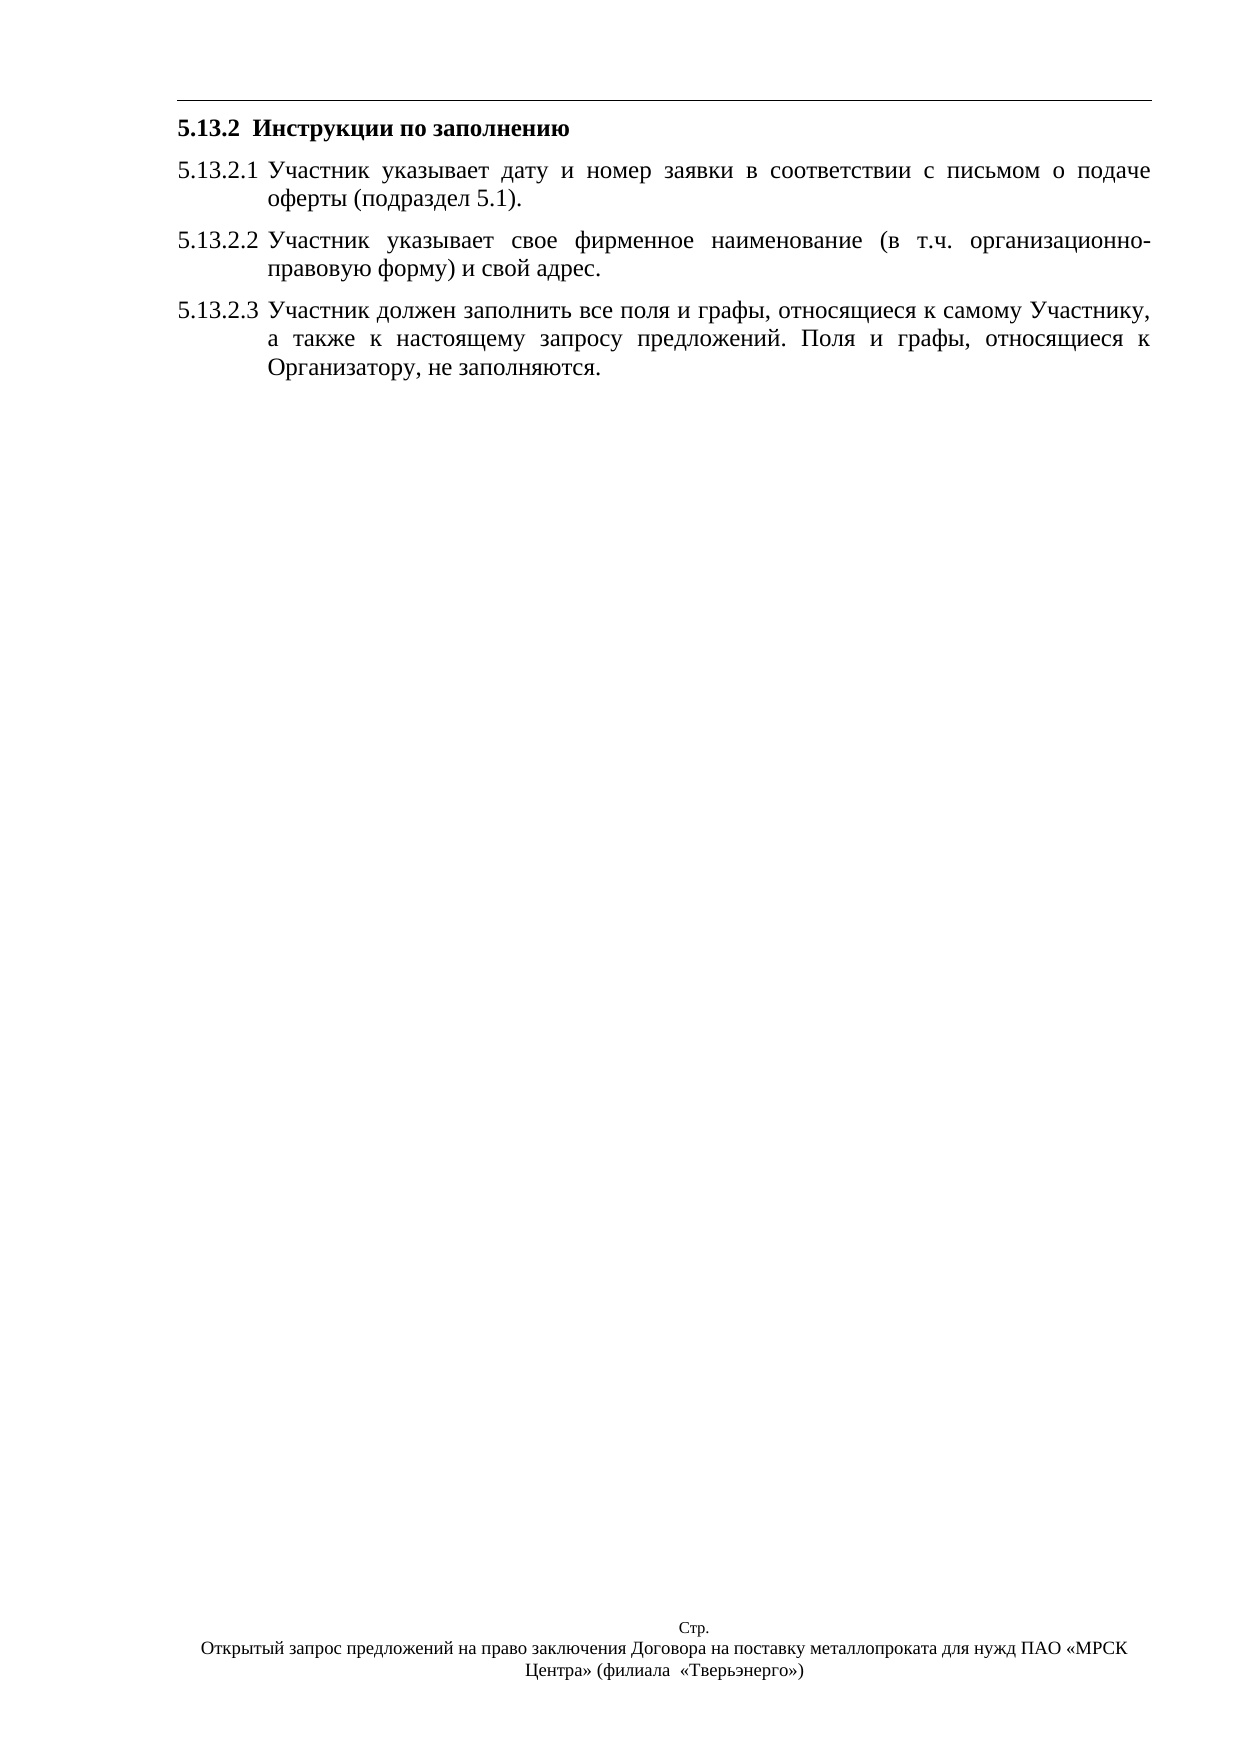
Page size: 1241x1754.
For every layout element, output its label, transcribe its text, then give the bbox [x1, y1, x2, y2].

list Участник указывает дату и номер заявки в соответствии с письмом о подаче оферты (подраздел 5.1). [177, 155, 1152, 212]
list Участник указывает свое фирменное наименование (в т.ч. организационно-правовую форму) и свой адрес. [177, 225, 1152, 282]
subtitle Инструкции по заполнению [177, 113, 1152, 142]
list Участник должен заполнить все поля и графы, относящиеся к самому Участнику, а также к настоящему запросу предложений. Поля и графы, относящиеся к Организатору, не заполняются. [177, 295, 1152, 381]
